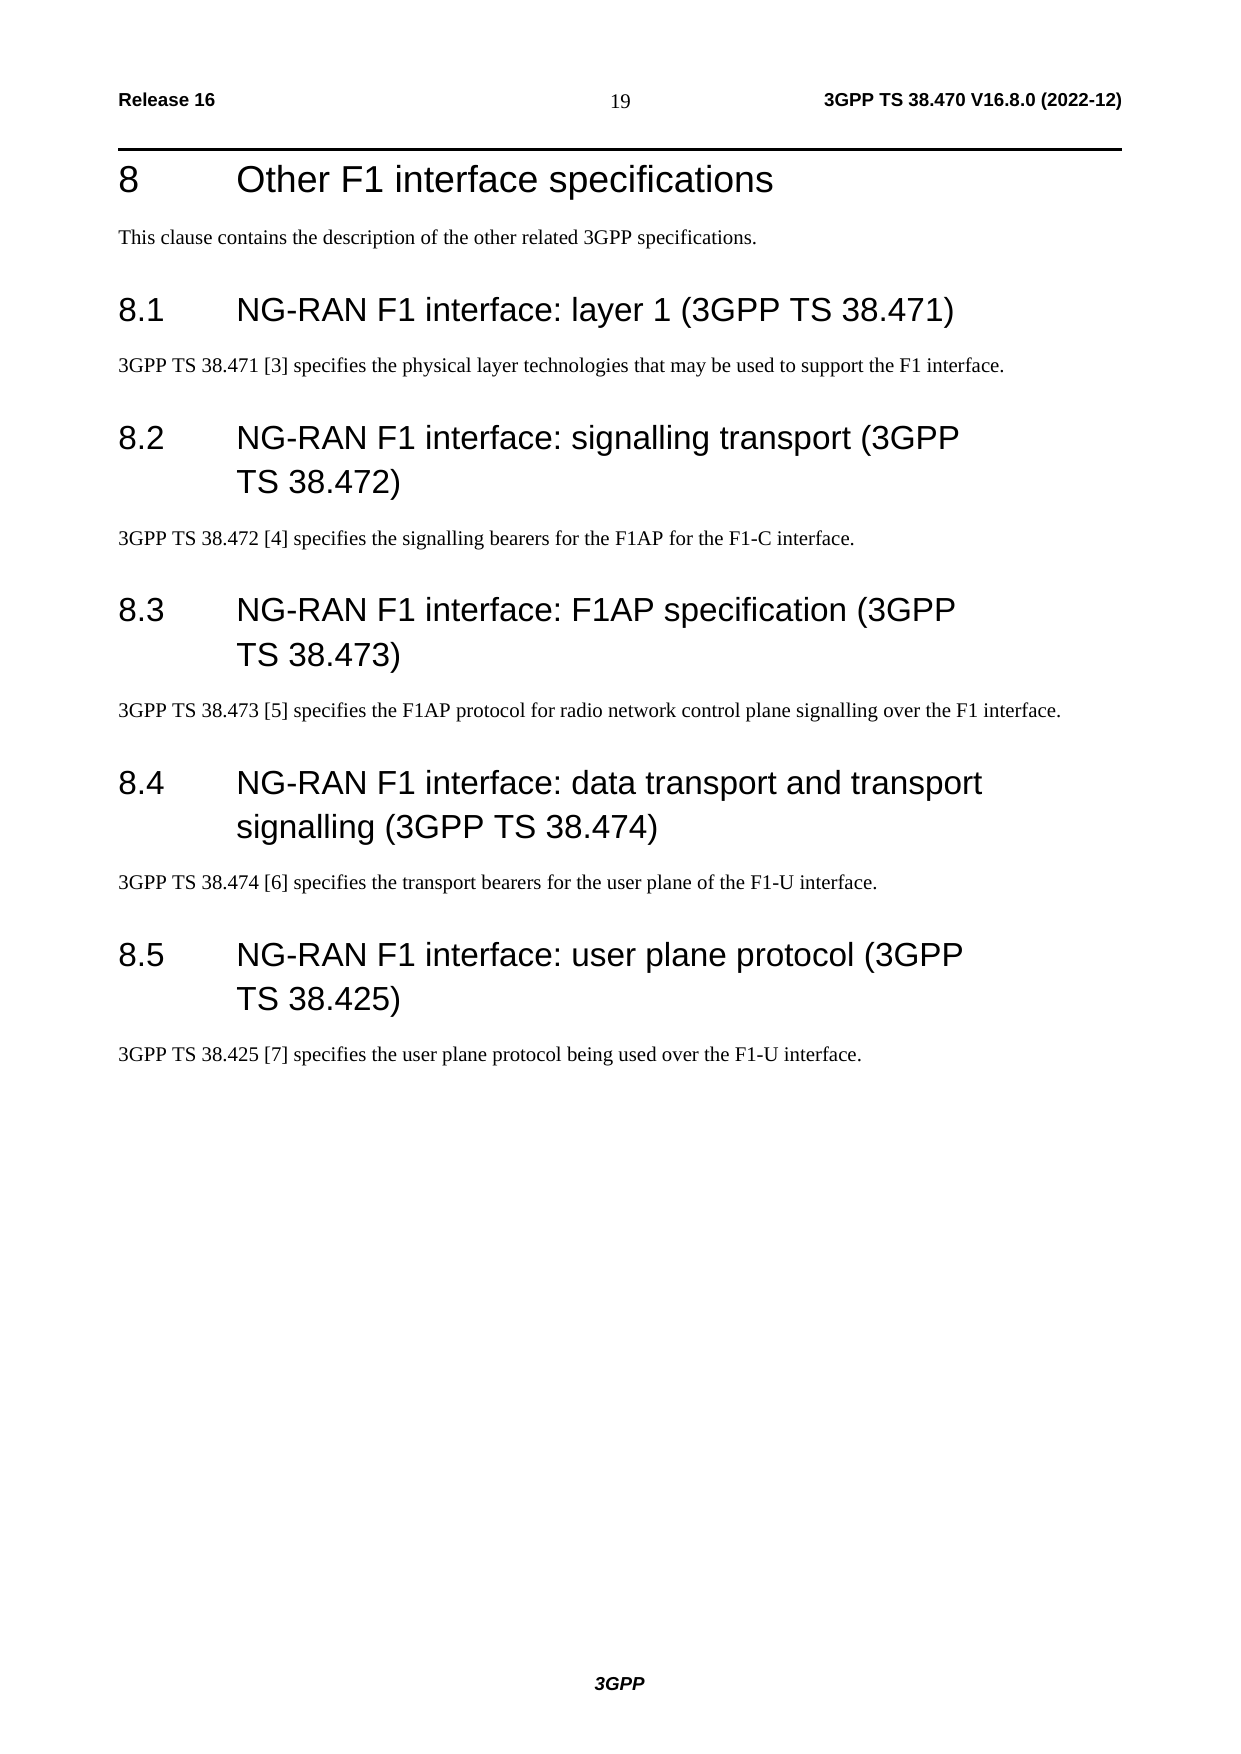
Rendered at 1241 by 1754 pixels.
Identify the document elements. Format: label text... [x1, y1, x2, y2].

text 3GPP TS 38.471 [3] specifies the physical layer technologies that may be used to support the F1 interface. [118, 353, 1122, 377]
subtitle 8 Other F1 interface specifications [118, 151, 1122, 200]
subtitle 8.3 NG-RAN F1 interface: F1AP specification (3GPP TS 38.473) [118, 591, 1122, 673]
subtitle 8.1 NG-RAN F1 interface: layer 1 (3GPP TS 38.471) [118, 290, 1122, 329]
text 3GPP TS 38.474 [6] specifies the transport bearers for the user plane of the F1-U interface. [118, 870, 1122, 894]
text 3GPP TS 38.472 [4] specifies the signalling bearers for the F1AP for the F1-C interface. [118, 525, 1122, 549]
subtitle 8.2 NG-RAN F1 interface: signalling transport (3GPP TS 38.472) [118, 418, 1122, 501]
text 3GPP TS 38.473 [5] specifies the F1AP protocol for radio network control plane signalling over the F1 interface. [118, 698, 1122, 722]
text This clause contains the description of the other related 3GPP specifications. [118, 225, 1122, 249]
subtitle 8.4 NG-RAN F1 interface: data transport and transport signalling (3GPP TS 38.474) [118, 763, 1122, 845]
text 3GPP TS 38.425 [7] specifies the user plane protocol being used over the F1-U interface. [118, 1042, 1122, 1066]
subtitle 8.5 NG-RAN F1 interface: user plane protocol (3GPP TS 38.425) [118, 935, 1122, 1017]
